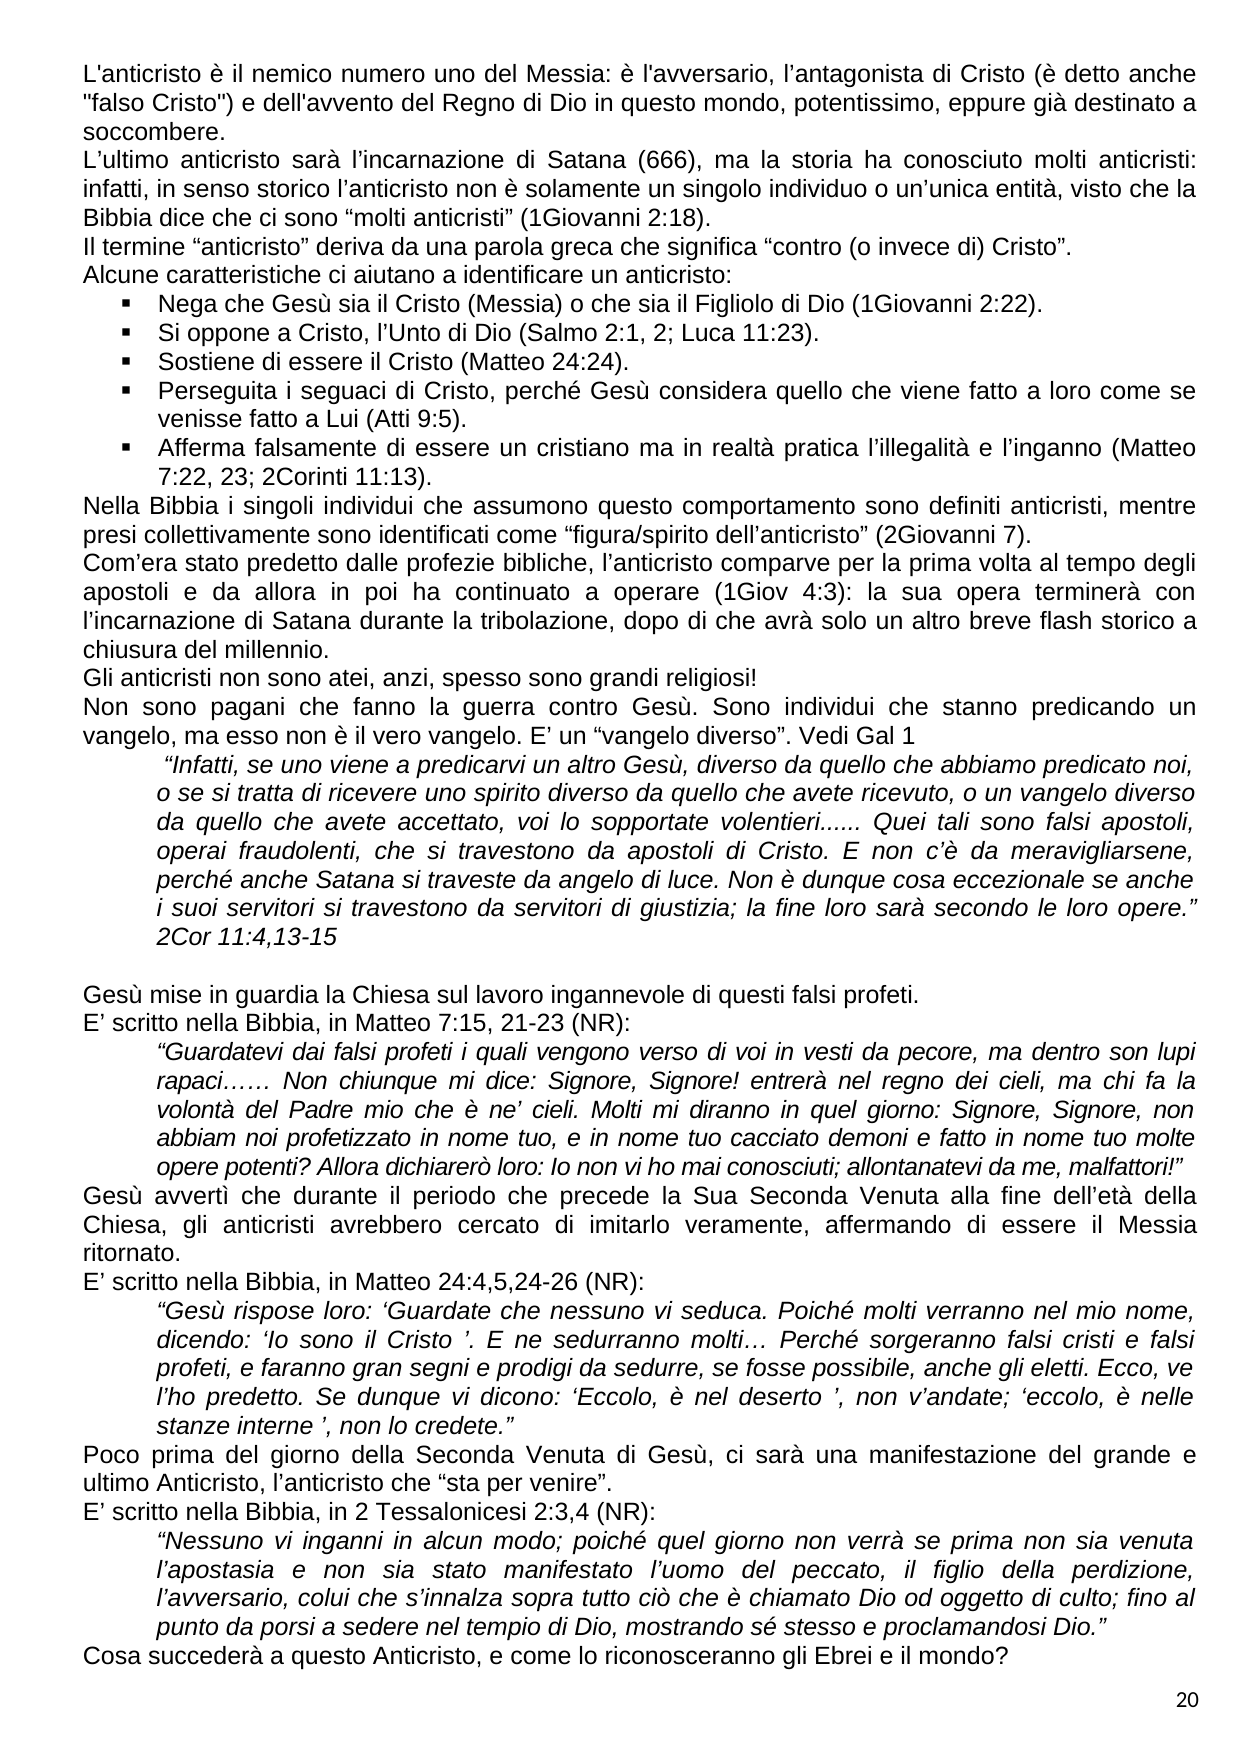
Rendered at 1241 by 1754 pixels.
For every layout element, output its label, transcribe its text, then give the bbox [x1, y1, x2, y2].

text E’ scritto nella Bibbia, in Matteo 7:15, 21-23 (NR): [83, 1008, 1199, 1037]
text Non sono pagani che fanno la guerra contro Gesù. Sono individui che stanno predicando un vangelo, ma esso non è il vero vangelo. E’ un “vangelo diverso”. Vedi Gal 1 [83, 692, 1199, 749]
text Com’era stato predetto dalle profezie bibliche, l’anticristo comparve per la prima volta al tempo degli apostoli e da allora in poi ha continuato a operare (1Giov 4:3): la sua opera terminerà con l’incarnazione di Satana durante la tribolazione, dopo di che avrà solo un altro breve flash storico a chiusura del millennio. [83, 548, 1199, 663]
text Cosa succederà a questo Anticristo, e come lo riconosceranno gli Ebrei e il mondo? [83, 1641, 1199, 1669]
text “Nessuno vi inganni in alcun modo; poiché quel giorno non verrà se prima non sia venuta l’apostasia e non sia stato manifestato l’uomo del peccato, il figlio della perdizione, l’avversario, colui che s’innalza sopra tutto ciò che è chiamato Dio od oggetto di culto; fino al punto da porsi a sedere nel tempio di Dio, mostrando sé stesso e proclamandosi Dio.” [156, 1526, 1199, 1641]
list Nega che Gesù sia il Cristo (Messia) o che sia il Figliolo di Dio (1Giovanni 2:22). [120, 289, 1199, 318]
text “Gesù rispose loro: ‘Guardate che nessuno vi seduca. Poiché molti verranno nel mio nome, dicendo: ‘Io sono il Cristo ’. E ne sedurranno molti… Perché sorgeranno falsi cristi e falsi profeti, e faranno gran segni e prodigi da sedurre, se fosse possibile, anche gli eletti. Ecco, ve l’ho predetto. Se dunque vi dicono: ‘Eccolo, è nel deserto ’, non v’andate; ‘eccolo, è nelle stanze interne ’, non lo credete.” [156, 1296, 1199, 1439]
text Alcune caratteristiche ci aiutano a identificare un anticristo: [83, 260, 1199, 289]
text E’ scritto nella Bibbia, in Matteo 24:4,5,24-26 (NR): [83, 1267, 1199, 1296]
list Perseguita i seguaci di Cristo, perché Gesù considera quello che viene fatto a loro come se venisse fatto a Lui (Atti 9:5). [120, 376, 1199, 433]
text Nella Bibbia i singoli individui che assumono questo comportamento sono definiti anticristi, mentre presi collettivamente sono identificati come “figura/spirito dell’anticristo” (2Giovanni 7). [83, 491, 1199, 548]
list Sostiene di essere il Cristo (Matteo 24:24). [120, 347, 1199, 376]
text Poco prima del giorno della Seconda Venuta di Gesù, ci sarà una manifestazione del grande e ultimo Anticristo, l’anticristo che “sta per venire”. [83, 1439, 1199, 1497]
list Afferma falsamente di essere un cristiano ma in realtà pratica l’illegalità e l’inganno (Matteo 7:22, 23; 2Corinti 11:13). [120, 433, 1199, 491]
text E’ scritto nella Bibbia, in 2 Tessalonicesi 2:3,4 (NR): [83, 1497, 1199, 1526]
text L'anticristo è il nemico numero uno del Messia: è l'avversario, l’antagonista di Cristo (è detto anche "falso Cristo") e dell'avvento del Regno di Dio in questo mondo, potentissimo, eppure già destinato a soccombere. [83, 59, 1199, 145]
list Si oppone a Cristo, l’Unto di Dio (Salmo 2:1, 2; Luca 11:23). [120, 318, 1199, 347]
text Gesù avvertì che durante il periodo che precede la Sua Seconda Venuta alla fine dell’età della Chiesa, gli anticristi avrebbero cercato di imitarlo veramente, affermando di essere il Messia ritornato. [83, 1181, 1199, 1267]
text Il termine “anticristo” deriva da una parola greca che significa “contro (o invece di) Cristo”. [83, 232, 1199, 260]
text Gli anticristi non sono atei, anzi, spesso sono grandi religiosi! [83, 663, 1199, 692]
text “Guardatevi dai falsi profeti i quali vengono verso di voi in vesti da pecore, ma dentro son lupi rapaci…… Non chiunque mi dice: Signore, Signore! entrerà nel regno dei cieli, ma chi fa la volontà del Padre mio che è ne’ cieli. Molti mi diranno in quel giorno: Signore, Signore, non abbiam noi profetizzato in nome tuo, e in nome tuo cacciato demoni e fatto in nome tuo molte opere potenti? Allora dichiarerò loro: Io non vi ho mai conosciuti; allontanatevi da me, malfattori!” [156, 1037, 1199, 1181]
text Gesù mise in guardia la Chiesa sul lavoro ingannevole di questi falsi profeti. [83, 979, 1199, 1008]
text “Infatti, se uno viene a predicarvi un altro Gesù, diverso da quello che abbiamo predicato noi, o se si tratta di ricevere uno spirito diverso da quello che avete ricevuto, o un vangelo diverso da quello che avete accettato, voi lo sopportate volentieri...... Quei tali sono falsi apostoli, operai fraudolenti, che si travestono da apostoli di Cristo. E non c’è da meravigliarsene, perché anche Satana si traveste da angelo di luce. Non è dunque cosa eccezionale se anche i suoi servitori si travestono da servitori di giustizia; la fine loro sarà secondo le loro opere.” 2Cor 11:4,13-15 [156, 749, 1199, 951]
text L’ultimo anticristo sarà l’incarnazione di Satana (666), ma la storia ha conosciuto molti anticristi: infatti, in senso storico l’anticristo non è solamente un singolo individuo o un’unica entità, visto che la Bibbia dice che ci sono “molti anticristi” (1Giovanni 2:18). [83, 145, 1199, 232]
